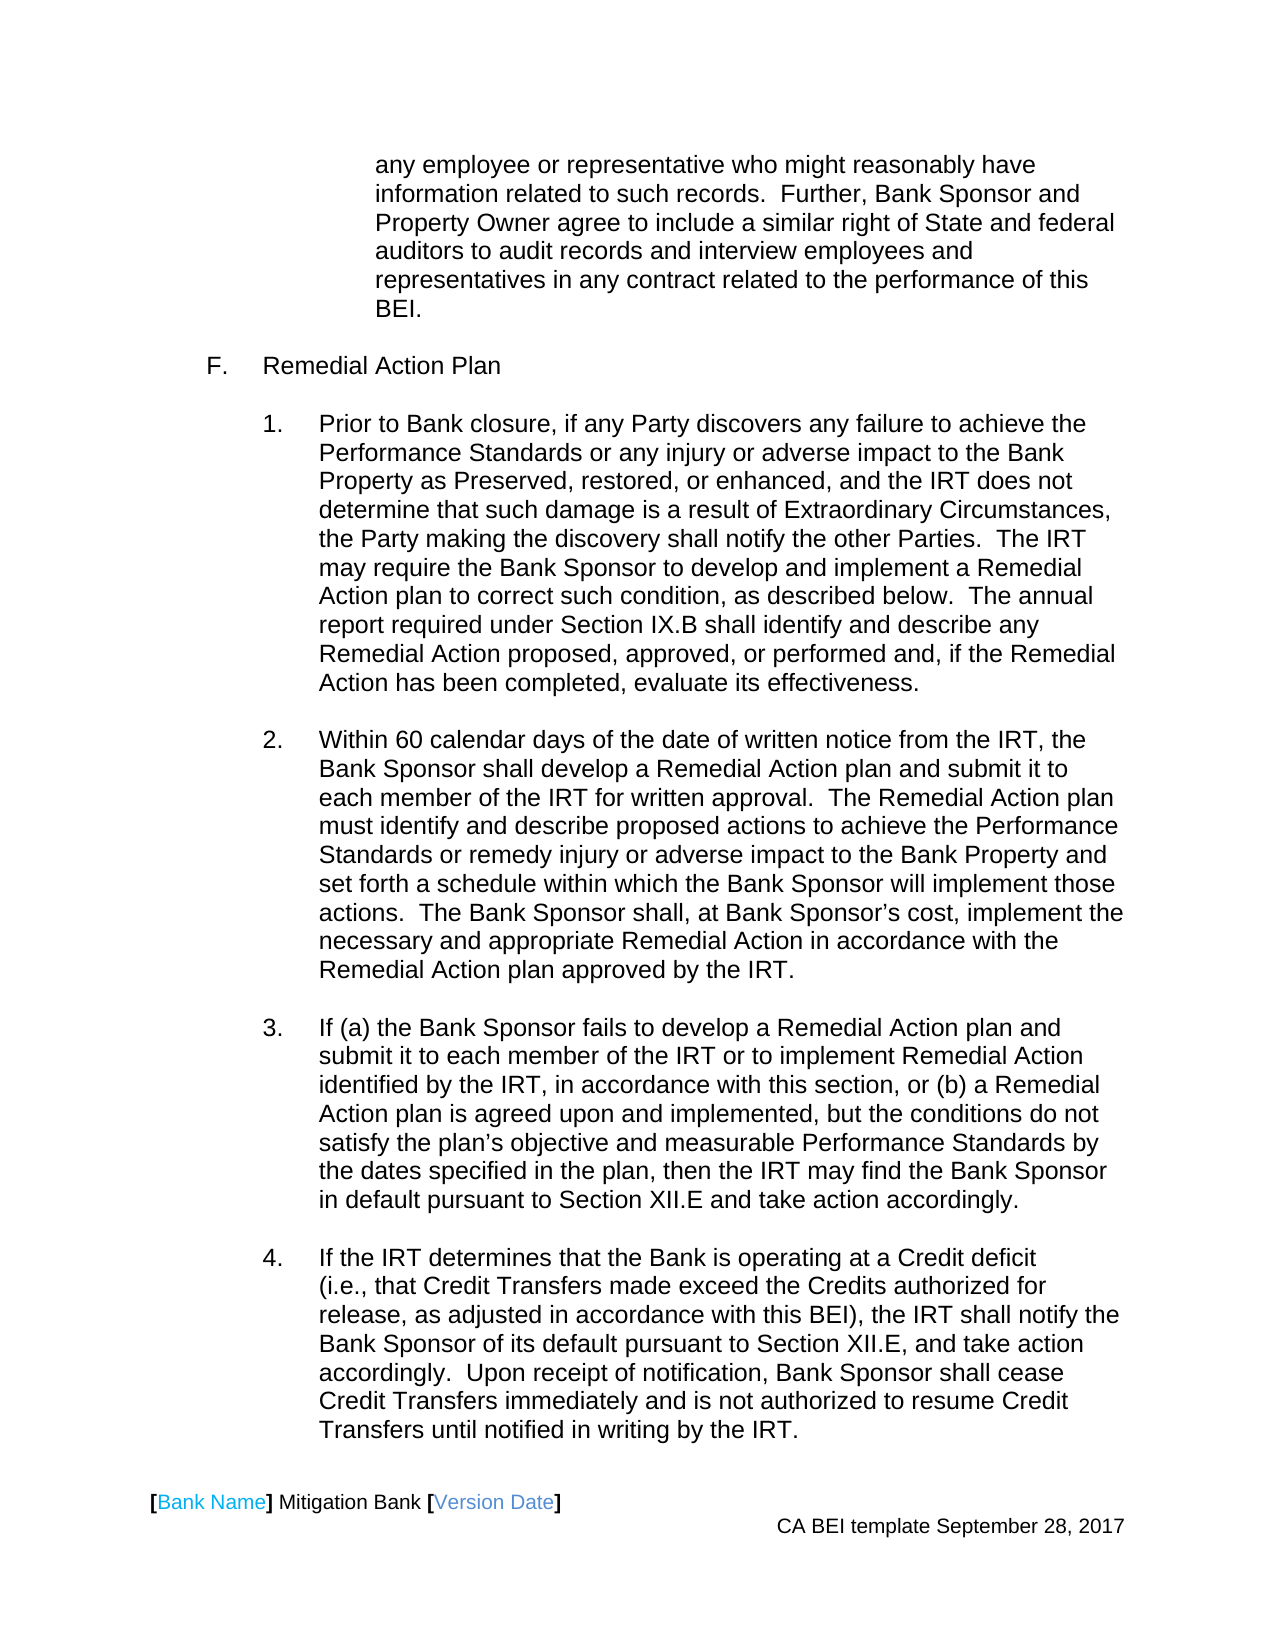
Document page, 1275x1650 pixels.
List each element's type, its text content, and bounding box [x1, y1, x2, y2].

list Prior to Bank closure, if any Party discovers any failure to achieve the Performance Standards or any injury or adverse impact to the Bank Property as Preserved, restored, or enhanced, and the IRT does not determine that such damage is a result of Extraordinary Circumstances, the Party making the discovery shall notify the other Parties. The IRT may require the Bank Sponsor to develop and implement a Remedial Action plan to correct such condition, as described below. The annual report required under Section IX.B shall identify and describe any Remedial Action proposed, approved, or performed and, if the Remedial Action has been completed, evaluate its effectiveness. [262, 409, 1125, 696]
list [319, 150, 1125, 322]
list If (a) the Bank Sponsor fails to develop a Remedial Action plan and submit it to each member of the IRT or to implement Remedial Action identified by the IRT, in accordance with this section, or (b) a Remedial Action plan is agreed upon and implemented, but the conditions do not satisfy the plan’s objective and measurable Performance Standards by the dates specified in the plan, then the IRT may find the Bank Sponsor in default pursuant to Section XII.E and take action accordingly. [262, 1012, 1125, 1214]
list Within 60 calendar days of the date of written notice from the IRT, the Bank Sponsor shall develop a Remedial Action plan and submit it to each member of the IRT for written approval. The Remedial Action plan must identify and describe proposed actions to achieve the Performance Standards or remedy injury or adverse impact to the Bank Property and set forth a schedule within which the Bank Sponsor will implement those actions. The Bank Sponsor shall, at Bank Sponsor’s cost, implement the necessary and appropriate Remedial Action in accordance with the Remedial Action plan approved by the IRT. [262, 725, 1125, 984]
list If the IRT determines that the Bank is operating at a Credit deficit (i.e., that Credit Transfers made exceed the Credits authorized for release, as adjusted in accordance with this BEI), the IRT shall notify the Bank Sponsor of its default pursuant to Section XII.E, and take action accordingly. Upon receipt of notification, Bank Sponsor shall cease Credit Transfers immediately and is not authorized to resume Credit Transfers until notified in writing by the IRT. [262, 1242, 1125, 1444]
subtitle Remedial Action Plan [206, 351, 1125, 380]
